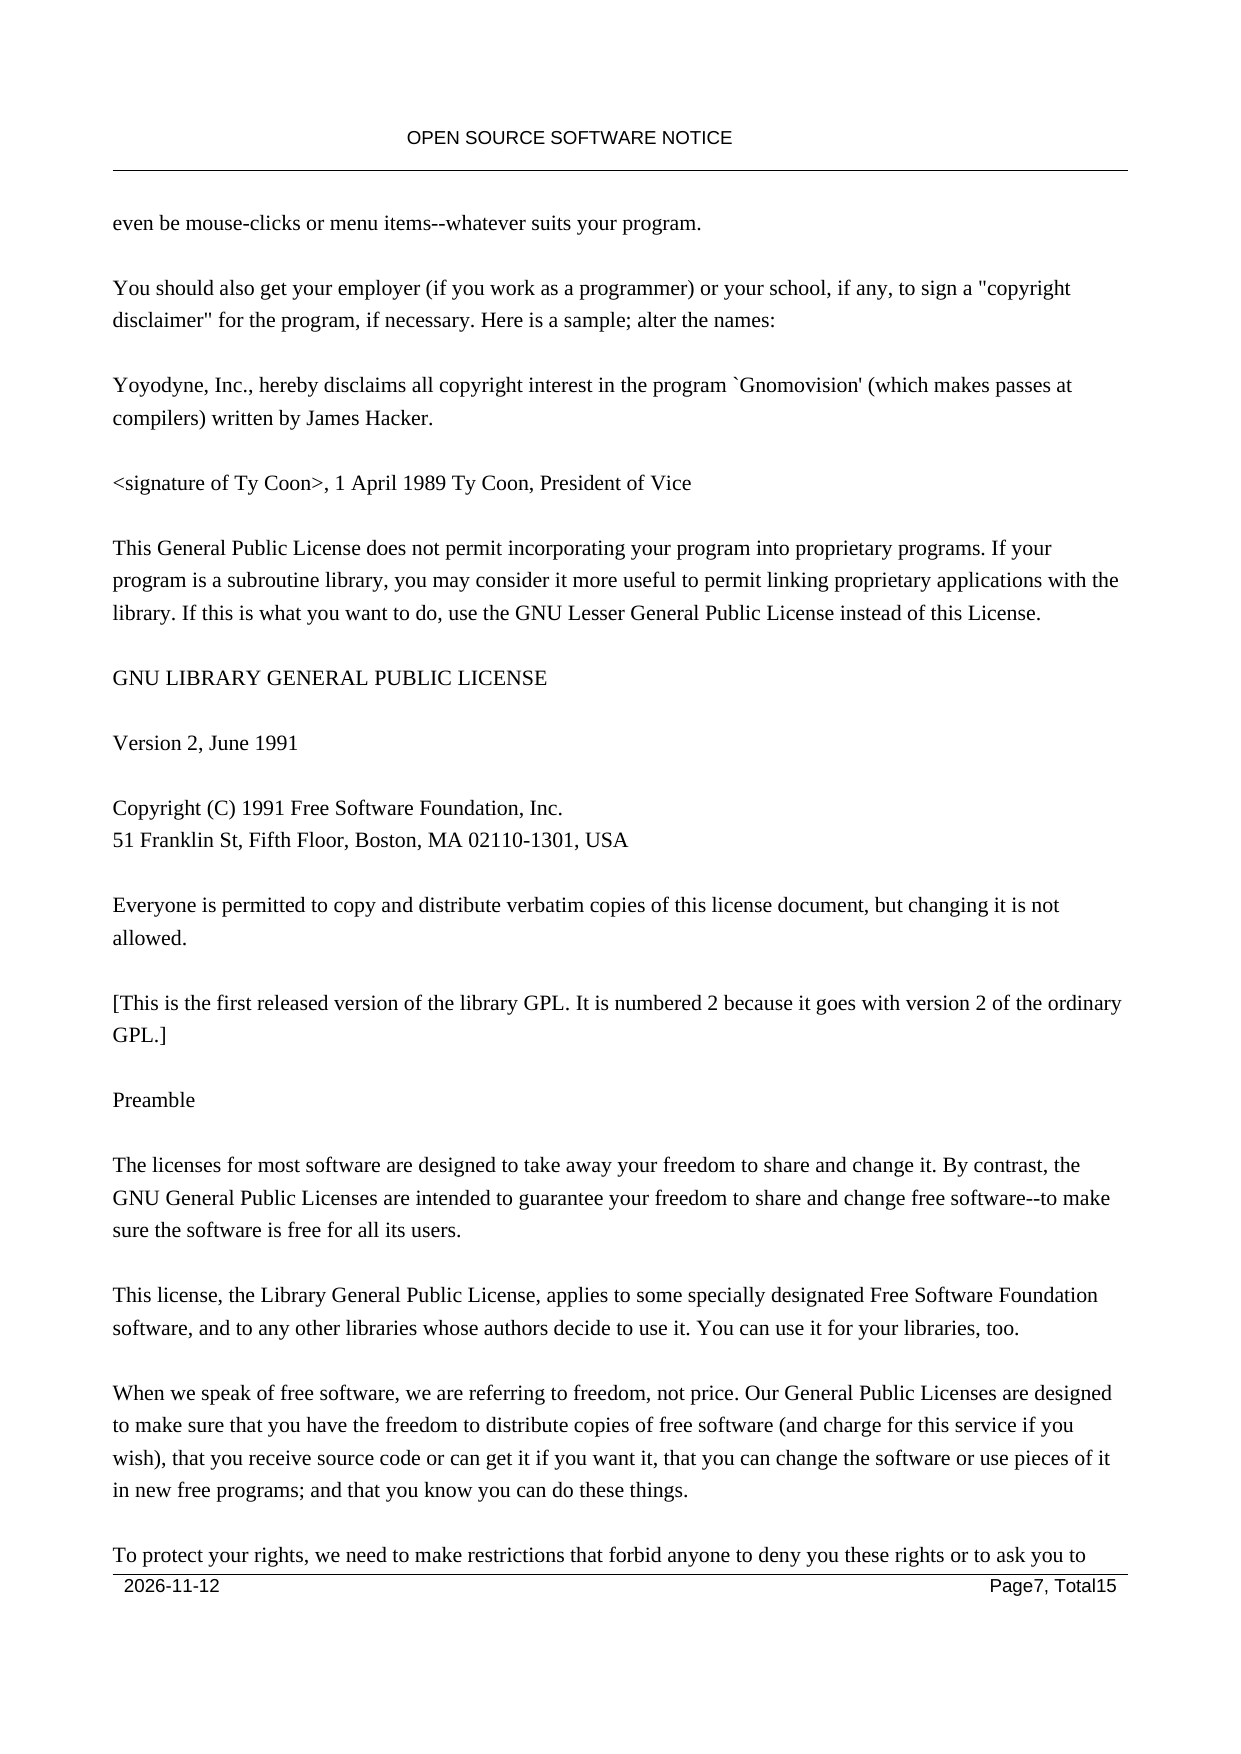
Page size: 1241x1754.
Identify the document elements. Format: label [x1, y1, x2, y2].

text [112, 206, 1128, 1571]
